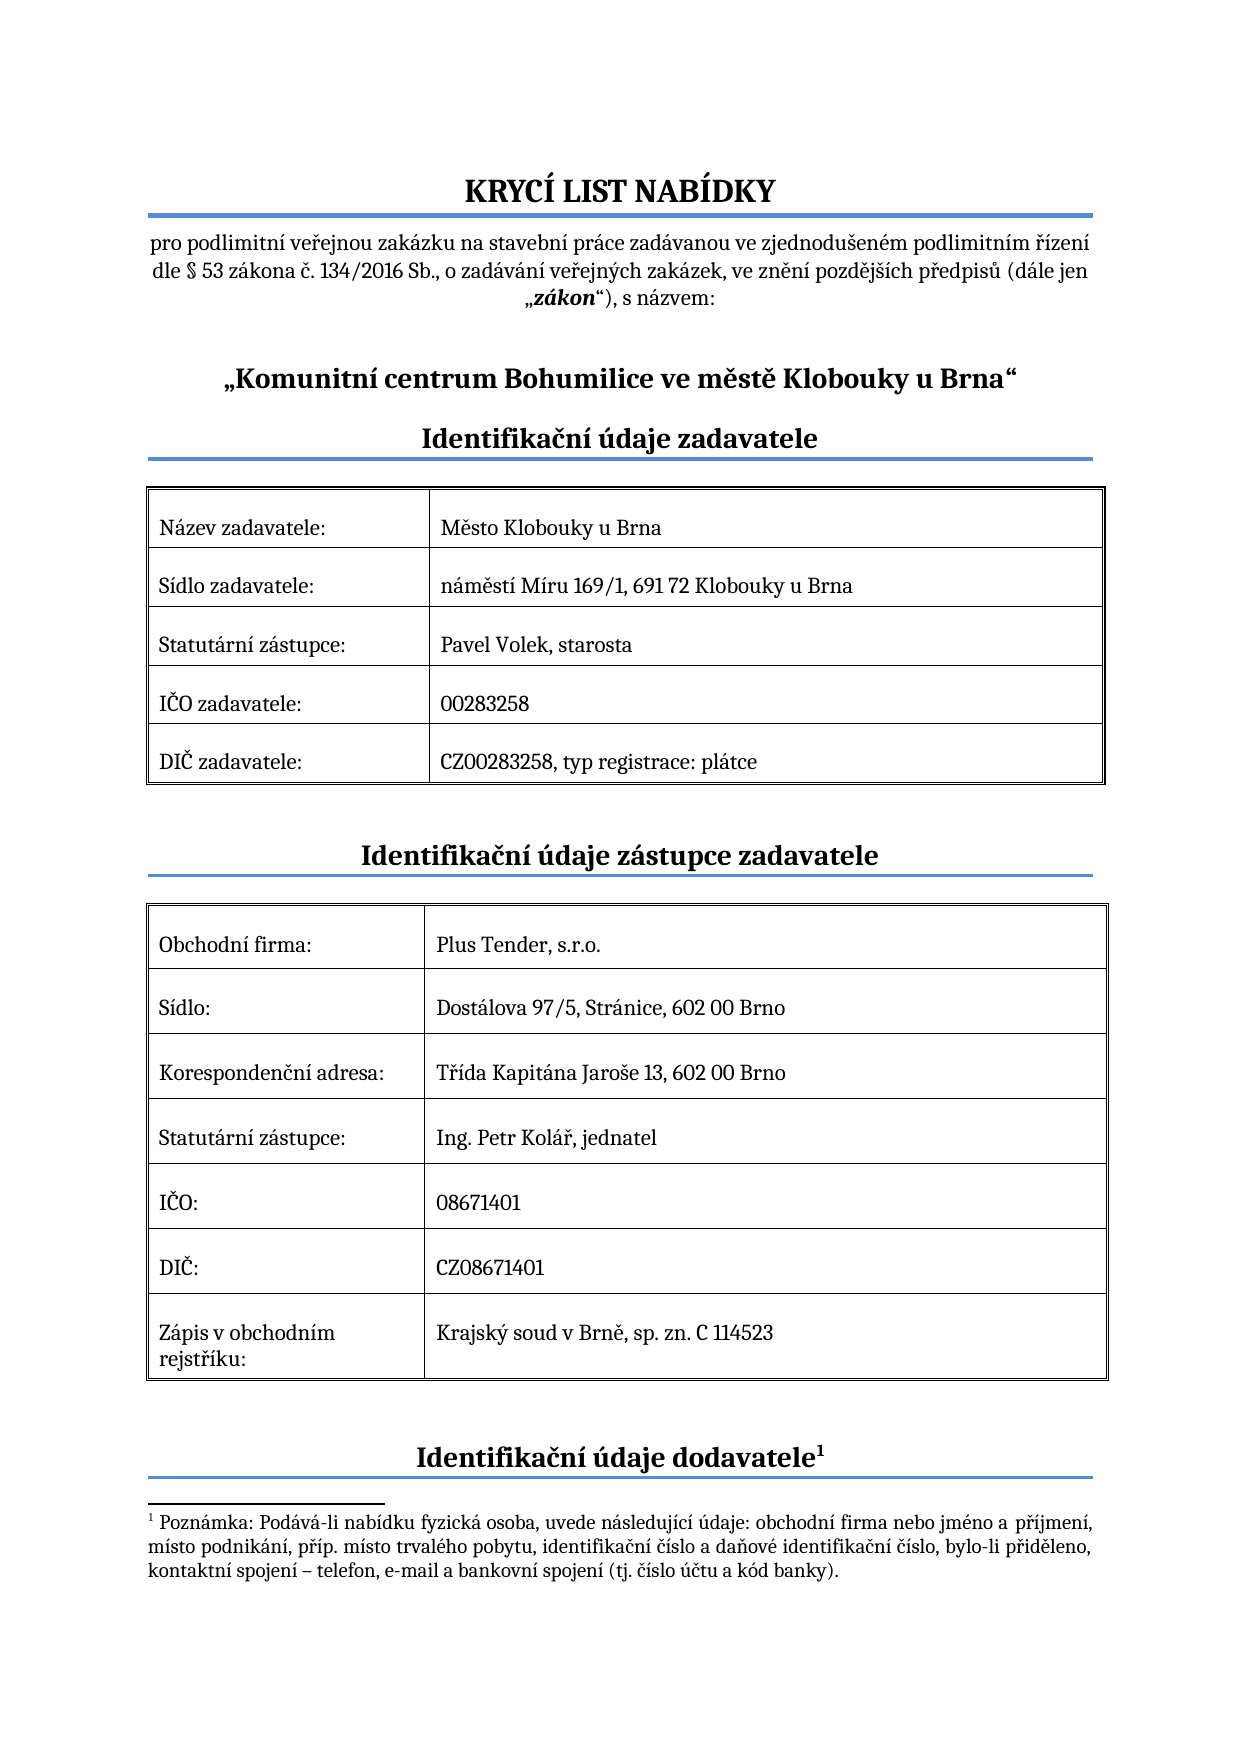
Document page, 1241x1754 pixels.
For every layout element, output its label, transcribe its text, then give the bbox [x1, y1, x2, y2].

table_header Název zadavatele: [149, 490, 429, 547]
table_cell Dostálova 97/5, Stránice, 602 00 Brno [425, 969, 1106, 1033]
table_cell Ing. Petr Kolář, jednatel [425, 1099, 1106, 1163]
table_header Plus Tender, s.r.o. [425, 906, 1106, 968]
table_cell Třída Kapitána Jaroše 13, 602 00 Brno [425, 1034, 1106, 1098]
table_cell Zápis v obchodním rejstříku: [149, 1294, 424, 1378]
text „Komunitní centrum Bohumilice ve městě Klobouky u Brna“ [148, 362, 1093, 396]
table_cell Sídlo zadavatele: [149, 548, 429, 606]
table_header Obchodní firma: [149, 906, 424, 968]
table_header Město Klobouky u Brna [430, 490, 1102, 547]
table_cell Statutární zástupce: [149, 1099, 424, 1163]
table_cell 08671401 [425, 1164, 1106, 1228]
table_cell IČO zadavatele: [149, 666, 429, 723]
table_cell náměstí Míru 169/1, 691 72 Klobouky u Brna [430, 548, 1102, 606]
table_cell Pavel Volek, starosta [430, 607, 1102, 664]
table_cell Sídlo: [149, 969, 424, 1033]
table_cell IČO: [149, 1164, 424, 1228]
table_cell CZ08671401 [425, 1229, 1106, 1293]
text pro podlimitní veřejnou zakázku na stavební práce zadávanou ve zjednodušeném podlimitním řízení dle § 53 zákona č. 134/2016 Sb., o zadávání veřejných zakázek, ve znění pozdějších předpisů (dále jen „zákon“), s názvem: [148, 230, 1093, 311]
text Identifikační údaje dodavatele [148, 1441, 1093, 1476]
text KRYCÍ LIST NABÍDKY [148, 173, 1093, 213]
table_cell DIČ: [149, 1229, 424, 1293]
table_cell Krajský soud v Brně, sp. zn. C 114523 [425, 1294, 1106, 1378]
table_cell CZ00283258, typ registrace: plátce [430, 724, 1102, 782]
table_cell DIČ zadavatele: [149, 724, 429, 782]
text Identifikační údaje zadavatele [148, 422, 1093, 457]
text Identifikační údaje zástupce zadavatele [148, 839, 1093, 874]
table_cell Korespondenční adresa: [149, 1034, 424, 1098]
table_cell 00283258 [430, 666, 1102, 723]
table_cell Statutární zástupce: [149, 607, 429, 664]
